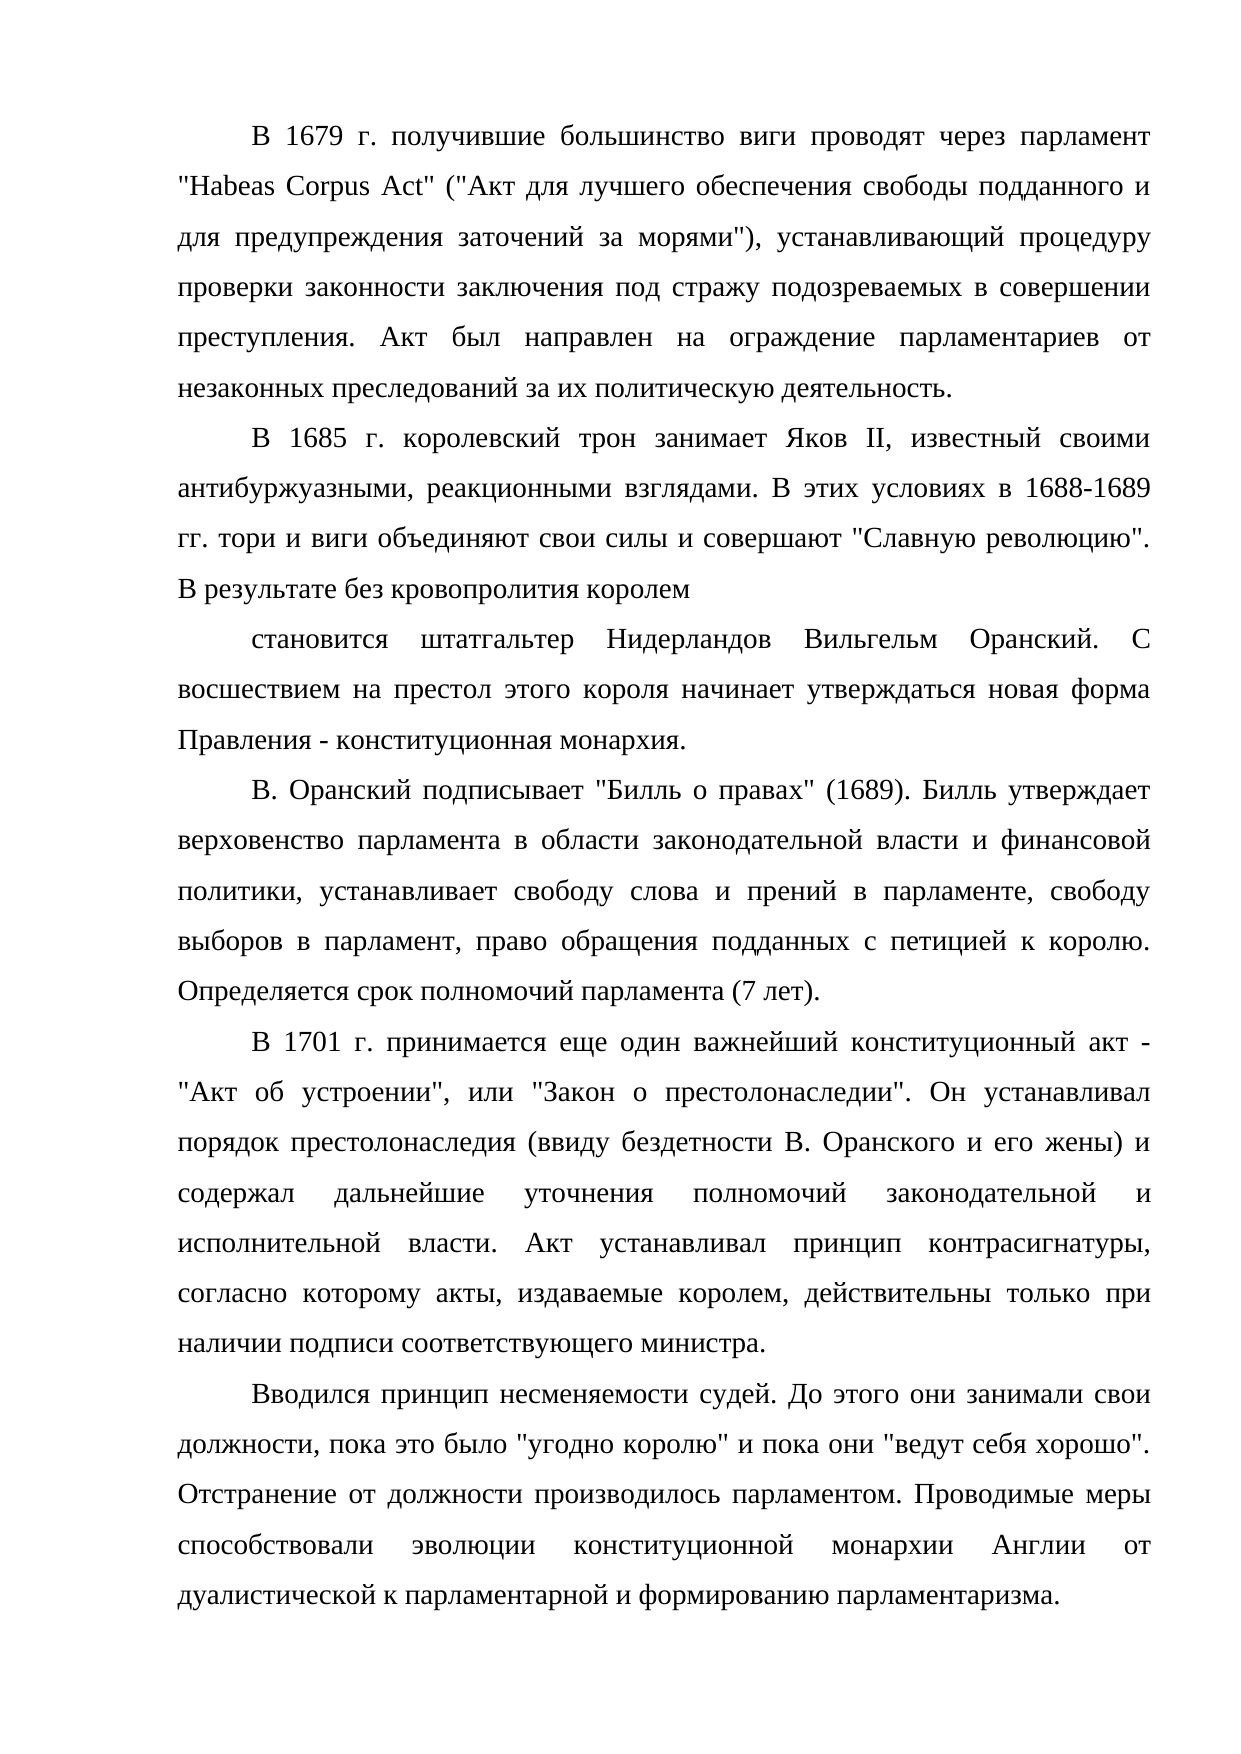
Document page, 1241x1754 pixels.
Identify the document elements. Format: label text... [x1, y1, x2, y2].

text В 1685 г. королевский трон занимает Яков II, известный своими антибуржуазными, реакционными взглядами. В этих условиях в 1688-1689 гг. тори и виги объединяют свои силы и совершают "Славную революцию". В результате без кровопролития королем [177, 420, 1152, 604]
text Вводился принцип несменяемости судей. До этого они занимали свои должности, пока это было "угодно королю" и пока они "ведут себя хорошо". Отстранение от должности производилось парламентом. Проводимые меры способствовали эволюции конституционной монархии Англии от дуалистической к парламентарной и формированию парламентаризма. [177, 1376, 1152, 1611]
text В 1701 г. принимается еще один важнейший конституционный акт - "Акт об устроении", или "Закон о престолонаследии". Он устанавливал порядок престолонаследия (ввиду бездетности В. Оранского и его жены) и содержал дальнейшие уточнения полномочий законодательной и исполнительной власти. Акт устанавливал принцип контрасигнатуры, согласно которому акты, издаваемые королем, действительны только при наличии подписи соответствующего министра. [177, 1024, 1152, 1359]
text становится штатгальтер Нидерландов Вильгельм Оранский. С восшествием на престол этого короля начинает утверждаться новая форма Правления - конституционная монархия. [177, 621, 1152, 755]
text В. Оранский подписывает "Билль о правах" (1689). Билль утверждает верховенство парламента в области законодательной власти и финансовой политики, устанавливает свободу слова и прений в парламенте, свободу выборов в парламент, право обращения подданных с петицией к королю. Определяется срок полномочий парламента (7 лет). [177, 772, 1152, 1007]
text В 1679 г. получившие большинство виги проводят через парламент "Habeas Corpus Act" ("Акт для лучшего обеспечения свободы подданного и для предупреждения заточений за морями"), устанавливающий процедуру проверки законности заключения под стражу подозреваемых в совершении преступления. Акт был направлен на ограждение парламентариев от незаконных преследований за их политическую деятельность. [177, 118, 1152, 403]
